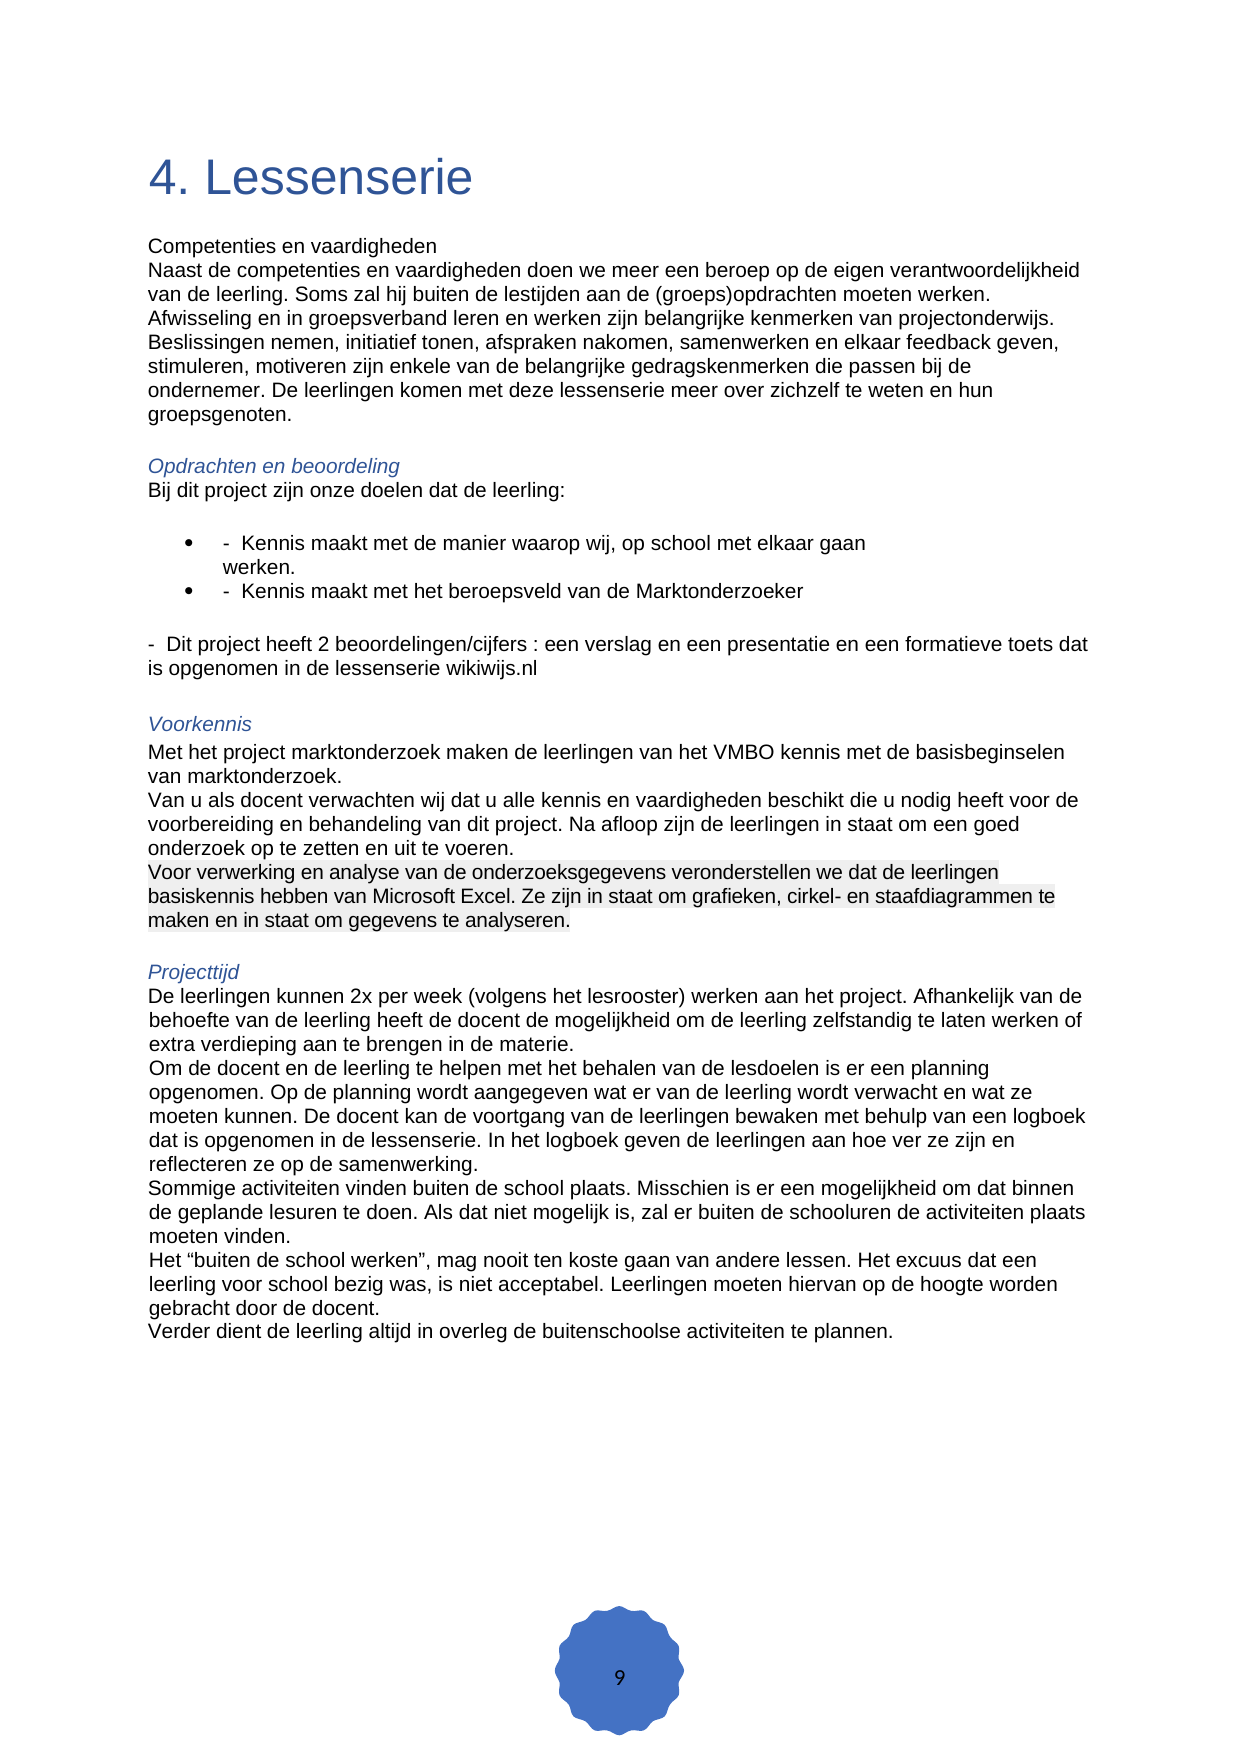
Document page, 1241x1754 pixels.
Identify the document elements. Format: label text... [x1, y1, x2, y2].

subtitle Voorkennis [148, 712, 1093, 736]
subtitle Met het project marktonderzoek maken de leerlingen van het VMBO kennis met de basisbeginselen van marktonderzoek. [342, 740, 1093, 788]
list - Kennis maakt met de manier waarop wij, op school met elkaar gaan [185, 531, 1093, 554]
subtitle Sommige activiteiten vinden buiten de school plaats. Misschien is er een mogelijkheid om dat binnen de geplande lesuren te doen. Als dat niet mogelijk is, zal er buiten de schooluren de activiteiten plaats moeten vinden. Het “buiten de school werken”, mag nooit ten koste gaan van andere lessen. Het excuus dat een leerling voor school bezig was, is niet acceptabel. Leerlingen moeten hiervan op de hoogte worden gebracht door de docent. [148, 1176, 1093, 1319]
subtitle 4. Lessenserie [148, 148, 1093, 205]
subtitle De leerlingen kunnen 2x per week (volgens het lesrooster) werken aan het project. Afhankelijk van de behoefte van de leerling heeft de docent de mogelijkheid om de leerling zelfstandig te laten werken of extra verdieping aan te brengen in de materie. Om de docent en de leerling te helpen met het behalen van de lesdoelen is er een planning opgenomen. Op de planning wordt aangegeven wat er van de leerling wordt verwacht en wat ze moeten kunnen. De docent kan de voortgang van de leerlingen bewaken met behulp van een logboek dat is opgenomen in de lessenserie. In het logboek geven de leerlingen aan hoe ver ze zijn en reflecteren ze op de samenwerking. [148, 984, 1093, 1176]
subtitle - Dit project heeft 2 beoordelingen/cijfers : een verslag en een presentatie en een formatieve toets dat is opgenomen in de lessenserie wikiwijs.nl [148, 632, 1093, 680]
list - Kennis maakt met het beroepsveld van de Marktonderzoeker [185, 578, 1093, 603]
text Naast de competenties en vaardigheden doen we meer een beroep op de eigen verantwoordelijkheid van de leerling. Soms zal hij buiten de lestijden aan de (groeps)opdrachten moeten werken. Afwisseling en in groepsverband leren en werken zijn belangrijke kenmerken van projectonderwijs. Beslissingen nemen, initiatief tonen, afspraken nakomen, samenwerken en elkaar feedback geven, stimuleren, motiveren zijn enkele van de belangrijke gedragskenmerken die passen bij de ondernemer. De leerlingen komen met deze lessenserie meer over zichzelf te weten en hun groepsgenoten. [148, 258, 1093, 425]
text Voor verwerking en analyse van de onderzoeksgegevens veronderstellen we dat de leerlingen basiskennis hebben van Microsoft Excel. Ze zijn in staat om grafieken, cirkel- en staafdiagrammen te maken en in staat om gegevens te analyseren. [570, 860, 1093, 932]
subtitle Verder dient de leerling altijd in overleg de buitenschoolse activiteiten te plannen. [148, 1319, 1093, 1343]
text Competenties en vaardigheden [148, 234, 1093, 258]
text werken. [223, 554, 1093, 578]
subtitle Projecttijd [148, 960, 1093, 984]
subtitle Bij dit project zijn onze doelen dat de leerling: [148, 477, 1093, 501]
subtitle Opdrachten en beoordeling [148, 453, 1093, 477]
text Van u als docent verwachten wij dat u alle kennis en vaardigheden beschikt die u nodig heeft voor de voorbereiding en behandeling van dit project. Na afloop zijn de leerlingen in staat om een goed onderzoek op te zetten en uit te voeren. [514, 788, 1093, 860]
